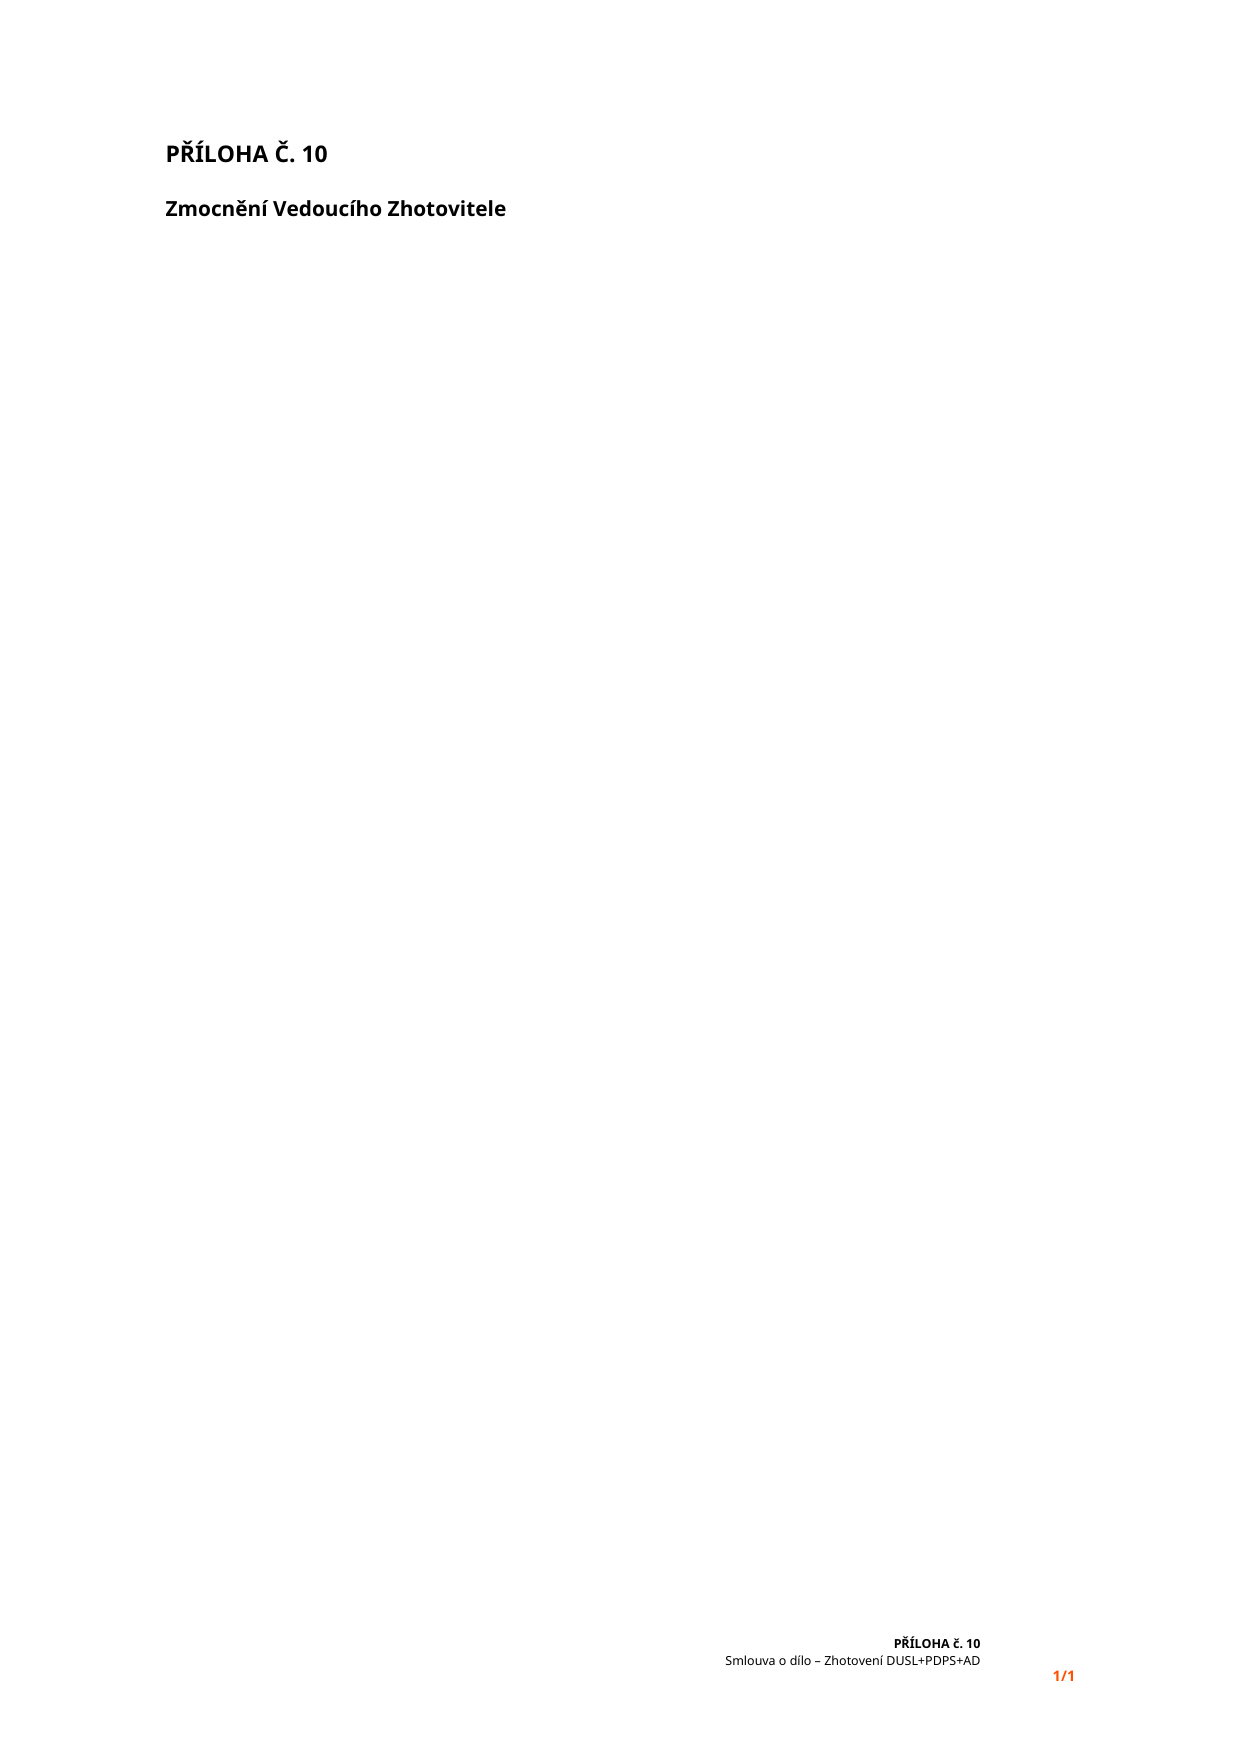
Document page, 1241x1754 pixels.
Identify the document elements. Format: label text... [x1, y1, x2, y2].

text Příloha č. 10 [165, 138, 1075, 170]
text Zmocnění Vedoucího Zhotovitele [165, 194, 1075, 222]
